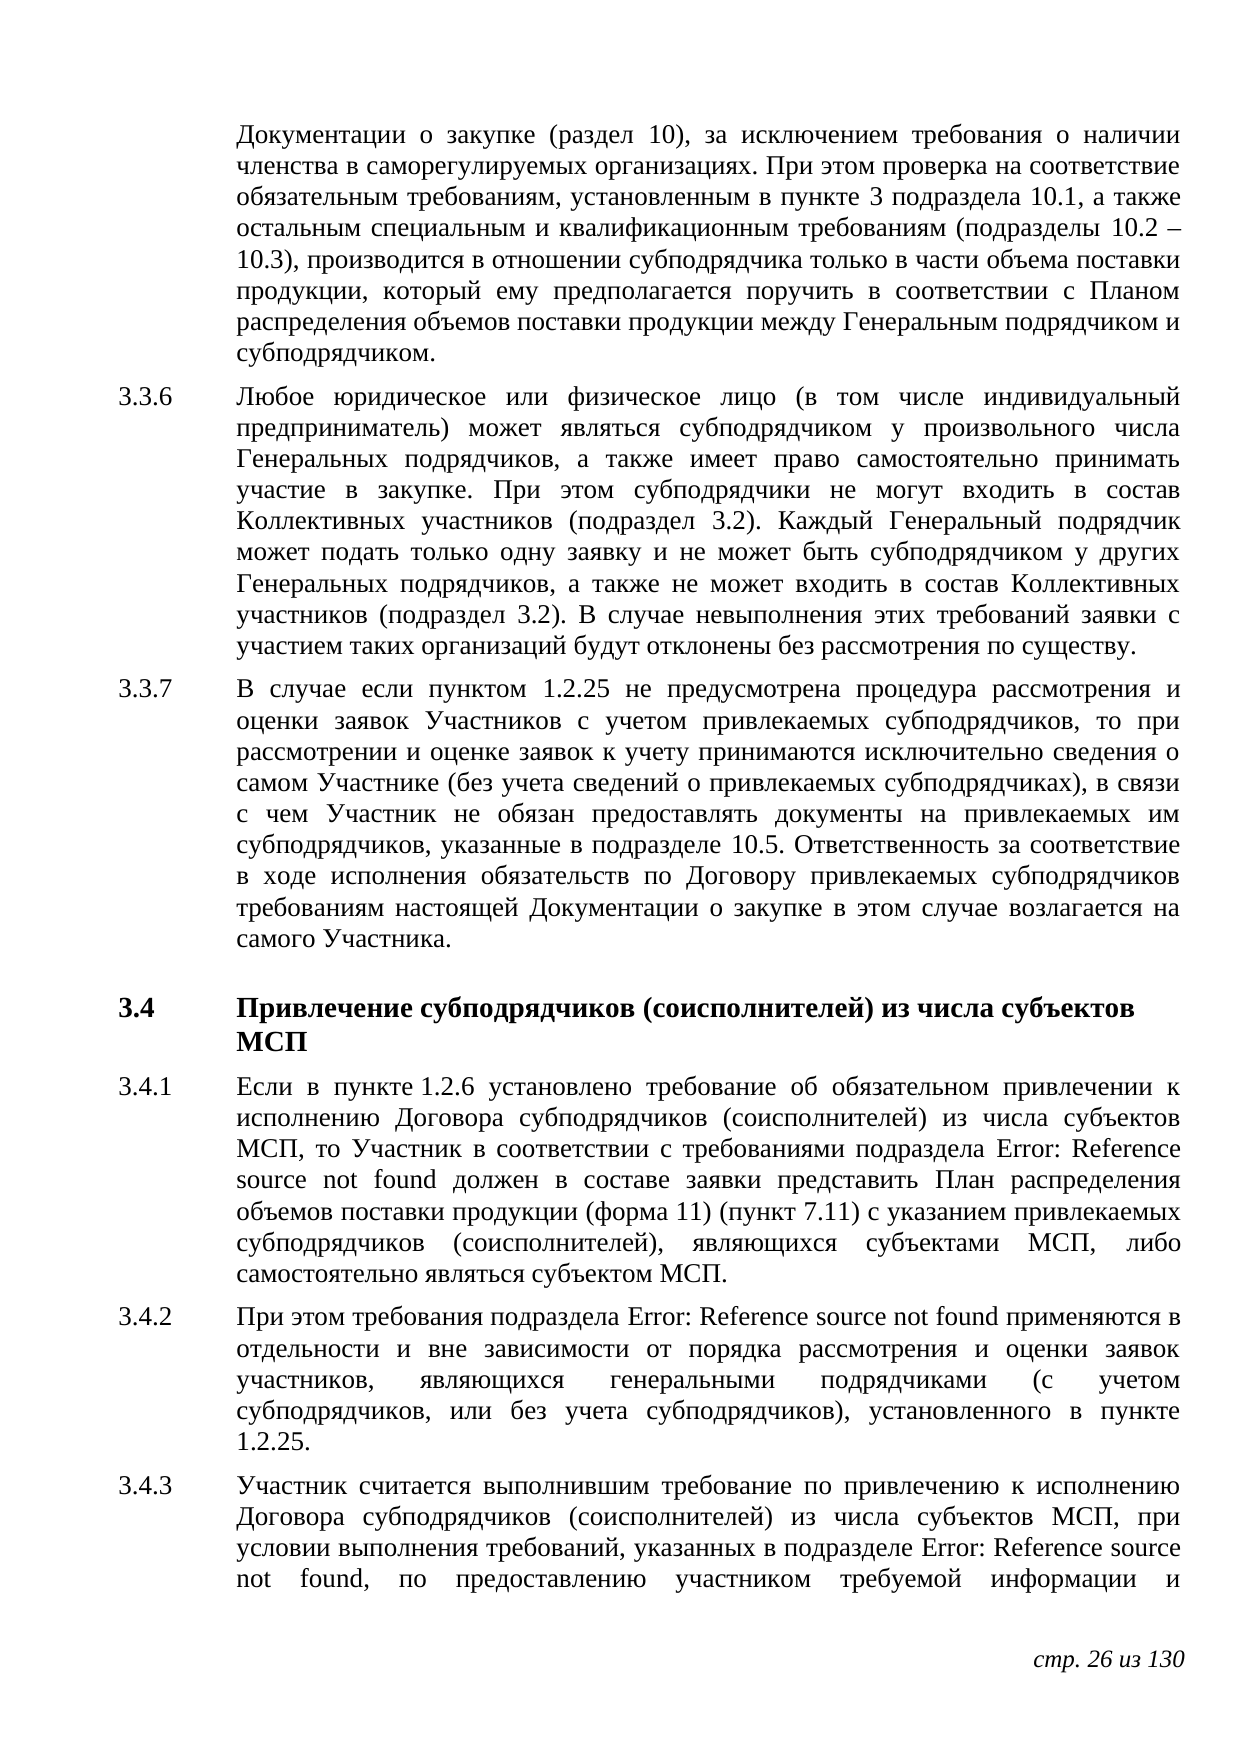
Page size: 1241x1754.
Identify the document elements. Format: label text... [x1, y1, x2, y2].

text Любое юридическое или физическое лицо (в том числе индивидуальный предприниматель) может являться субподрядчиком у произвольного числа Генеральных подрядчиков, а также имеет право самостоятельно принимать участие в закупке. При этом субподрядчики не могут входить в состав Коллективных участников (подраздел 3.2). Каждый Генеральный подрядчик может подать только одну заявку и не может быть субподрядчиком у других Генеральных подрядчиков, а также не может входить в состав Коллективных участников (подраздел 3.2). В случае невыполнения этих требований заявки с участием таких организаций будут отклонены без рассмотрения по существу. [118, 380, 1181, 660]
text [118, 1469, 1181, 1593]
subtitle Привлечение субподрядчиков (соисполнителей) из числа субъектов МСП [118, 990, 1181, 1057]
text Если в пункте 1.2.6 установлено требование об обязательном привлечении к исполнению Договора субподрядчиков (соисполнителей) из числа субъектов МСП, то Участник в соответствии с требованиями подраздела 10.6 должен в составе заявки представить План распределения объемов поставки продукции (форма 11) (пункт 7.11) с указанием привлекаемых субподрядчиков (соисполнителей), являющихся субъектами МСП, либо самостоятельно являться субъектом МСП. [118, 1070, 1181, 1288]
text В случае если пунктом 1.2.25 не предусмотрена процедура рассмотрения и оценки заявок Участников с учетом привлекаемых субподрядчиков, то при рассмотрении и оценке заявок к учету принимаются исключительно сведения о самом Участнике (без учета сведений о привлекаемых субподрядчиках), в связи с чем Участник не обязан предоставлять документы на привлекаемых им субподрядчиков, указанные в подразделе 10.5. Ответственность за соответствие в ходе исполнения обязательств по Договору привлекаемых субподрядчиков требованиям настоящей Документации о закупке в этом случае возлагается на самого Участника. [118, 673, 1181, 953]
text При этом требования подраздела 10.6 применяются в отдельности и вне зависимости от порядка рассмотрения и оценки заявок участников, являющихся генеральными подрядчиками (с учетом субподрядчиков, или без учета субподрядчиков), установленного в пункте 1.2.25. [118, 1301, 1181, 1456]
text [118, 118, 1181, 367]
